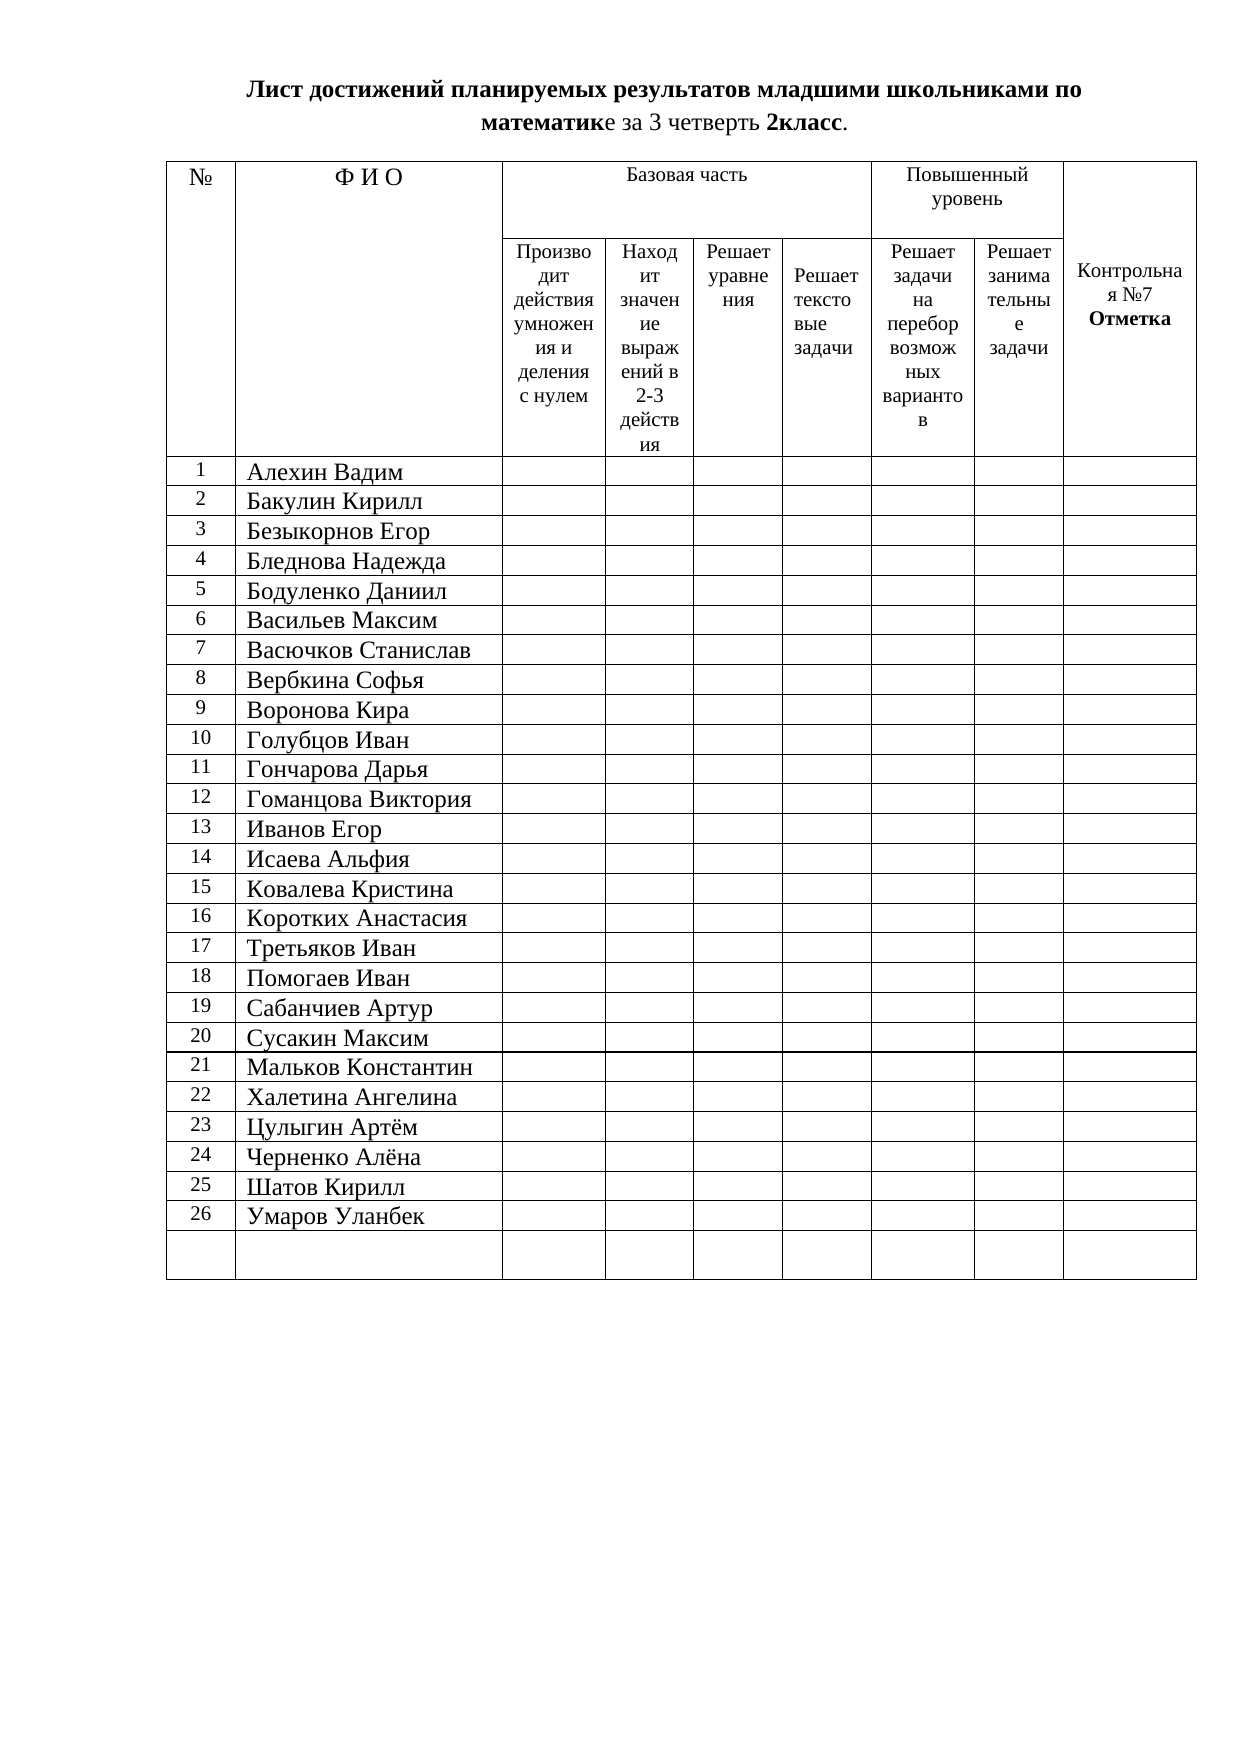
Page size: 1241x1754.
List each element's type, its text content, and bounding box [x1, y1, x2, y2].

table_cell Находит значение выражений в 2-3 действия [606, 239, 693, 456]
table_cell 4 [167, 546, 235, 575]
table_cell [503, 904, 605, 932]
table_cell [975, 933, 1063, 962]
table_cell [783, 814, 871, 843]
table_cell [1064, 933, 1196, 962]
table_cell [694, 606, 782, 634]
table_cell 7 [167, 635, 235, 664]
table_cell [872, 1201, 974, 1230]
table_cell Бакулин Кирилл [236, 486, 502, 515]
table_cell Производит действия умножения и деления с нулем [503, 239, 605, 456]
table_cell [606, 755, 693, 783]
table_cell [1064, 844, 1196, 873]
table_cell [783, 457, 871, 485]
table_cell Помогаев Иван [236, 963, 502, 992]
table_cell [694, 844, 782, 873]
table_cell [606, 606, 693, 634]
table_cell [975, 1172, 1063, 1200]
table_cell [975, 814, 1063, 843]
table_cell [606, 844, 693, 873]
table_cell [975, 546, 1063, 575]
table_cell [783, 1201, 871, 1230]
table_cell [694, 695, 782, 724]
table_cell [975, 1112, 1063, 1141]
table_cell Шатов Кирилл [236, 1172, 502, 1200]
table_cell [606, 1023, 693, 1051]
table_cell [872, 1142, 974, 1171]
table_cell Воронова Кира [236, 695, 502, 724]
table_cell 26 [167, 1201, 235, 1230]
table_cell 13 [167, 814, 235, 843]
table_cell [783, 516, 871, 545]
table_cell [783, 725, 871, 753]
table_cell [503, 725, 605, 753]
table_cell [1064, 1142, 1196, 1171]
table_cell [975, 1023, 1063, 1051]
table_cell [503, 1053, 605, 1081]
table_cell [606, 814, 693, 843]
table_cell Сусакин Максим [236, 1023, 502, 1051]
table_cell [694, 1201, 782, 1230]
table_cell [872, 963, 974, 992]
table_cell [503, 1142, 605, 1171]
table_cell [872, 606, 974, 634]
table_cell [694, 1172, 782, 1200]
table_cell [1064, 1053, 1196, 1081]
table_cell [872, 1172, 974, 1200]
table_cell [975, 516, 1063, 545]
table_cell [503, 486, 605, 515]
table_cell [503, 1231, 605, 1279]
table_cell [783, 665, 871, 694]
table_cell [606, 1053, 693, 1081]
table_cell [694, 1231, 782, 1279]
text Лист достижений планируемых результатов младшими школьниками по математике за 3 четверть 2класс. [177, 74, 1152, 136]
table_cell Третьяков Иван [236, 933, 502, 962]
table_cell [783, 874, 871, 902]
table_cell [694, 725, 782, 753]
table_cell [606, 784, 693, 813]
table_cell [872, 904, 974, 932]
table_cell [167, 1231, 235, 1279]
table_cell [783, 1053, 871, 1081]
table_cell [975, 1082, 1063, 1111]
table_cell [783, 1231, 871, 1279]
table_cell [783, 576, 871, 604]
table_cell Цулыгин Артём [236, 1112, 502, 1141]
table_cell [1064, 814, 1196, 843]
table_cell [694, 1053, 782, 1081]
table_cell [783, 635, 871, 664]
table_cell Голубцов Иван [236, 725, 502, 753]
table_cell 18 [167, 963, 235, 992]
table_cell 3 [167, 516, 235, 545]
table_cell [783, 993, 871, 1022]
table_cell [694, 546, 782, 575]
table_cell [975, 725, 1063, 753]
table_cell [1064, 635, 1196, 664]
table_cell Васильев Максим [236, 606, 502, 634]
table_cell [783, 933, 871, 962]
table_cell [872, 1112, 974, 1141]
table_cell 24 [167, 1142, 235, 1171]
table_cell [783, 963, 871, 992]
table_cell [975, 963, 1063, 992]
table_header № [167, 162, 235, 456]
table_cell [606, 1231, 693, 1279]
table_cell Коротких Анастасия [236, 904, 502, 932]
table_cell [975, 665, 1063, 694]
table_cell [975, 993, 1063, 1022]
table_cell [1064, 457, 1196, 485]
table_cell [975, 635, 1063, 664]
table_cell [783, 844, 871, 873]
table_cell [783, 755, 871, 783]
table_cell [503, 576, 605, 604]
table_cell Мальков Константин [236, 1053, 502, 1081]
table_cell [503, 933, 605, 962]
table_cell [606, 933, 693, 962]
table_cell Решает задачи на перебор возможных вариантов [872, 239, 974, 456]
table_cell [1064, 546, 1196, 575]
table_cell [975, 695, 1063, 724]
table_cell [694, 814, 782, 843]
table_cell 9 [167, 695, 235, 724]
table_cell [872, 1082, 974, 1111]
table_cell [503, 814, 605, 843]
table_cell [872, 576, 974, 604]
table_cell [694, 963, 782, 992]
table_cell Черненко Алёна [236, 1142, 502, 1171]
table_cell [694, 1112, 782, 1141]
table_cell [783, 1112, 871, 1141]
table_cell [236, 1231, 502, 1279]
table_cell [872, 695, 974, 724]
table_cell [694, 784, 782, 813]
table_cell [694, 874, 782, 902]
table_cell [975, 576, 1063, 604]
table_header Контрольная №7 Отметка [1064, 162, 1196, 456]
table_cell [1064, 486, 1196, 515]
table_cell [1064, 1172, 1196, 1200]
table_cell [872, 933, 974, 962]
table_cell [503, 1201, 605, 1230]
table_cell [694, 1142, 782, 1171]
table_cell [694, 1082, 782, 1111]
table_cell [503, 546, 605, 575]
table_header Ф И О [236, 162, 502, 456]
table_cell Бодуленко Даниил [236, 576, 502, 604]
table_cell [606, 904, 693, 932]
table_cell [1064, 665, 1196, 694]
table_cell [606, 1142, 693, 1171]
table_cell [503, 993, 605, 1022]
table_cell [872, 1023, 974, 1051]
table_cell Иванов Егор [236, 814, 502, 843]
table_cell [606, 993, 693, 1022]
table_cell [606, 725, 693, 753]
table_cell 25 [167, 1172, 235, 1200]
table_cell [872, 993, 974, 1022]
table_cell 17 [167, 933, 235, 962]
table_cell [872, 665, 974, 694]
table_cell [975, 784, 1063, 813]
table_cell [872, 725, 974, 753]
table_cell [975, 1201, 1063, 1230]
table_cell Ковалева Кристина [236, 874, 502, 902]
table_cell [872, 874, 974, 902]
table_cell [1064, 993, 1196, 1022]
table_cell Васючков Станислав [236, 635, 502, 664]
table_cell 23 [167, 1112, 235, 1141]
table_cell Алехин Вадим [236, 457, 502, 485]
table_cell [975, 1142, 1063, 1171]
table_cell [606, 576, 693, 604]
table_cell [1064, 1201, 1196, 1230]
table_cell [1064, 1023, 1196, 1051]
table_cell [872, 635, 974, 664]
table_cell [606, 516, 693, 545]
table_cell [1064, 874, 1196, 902]
table_cell [975, 1231, 1063, 1279]
table_cell 10 [167, 725, 235, 753]
table_cell [975, 904, 1063, 932]
table_cell [1064, 1231, 1196, 1279]
table_cell [1064, 725, 1196, 753]
table_cell [975, 1053, 1063, 1081]
table_cell [503, 1112, 605, 1141]
table_cell Решает текстовые задачи [783, 239, 871, 456]
table_cell [606, 665, 693, 694]
table_cell [872, 755, 974, 783]
table_header Повышенный уровень [872, 162, 1063, 238]
table_cell [606, 546, 693, 575]
table_cell [606, 1112, 693, 1141]
table_cell [872, 457, 974, 485]
table_cell [503, 874, 605, 902]
table_cell [606, 457, 693, 485]
table_cell [872, 486, 974, 515]
table_cell [503, 755, 605, 783]
table_cell [783, 695, 871, 724]
table_cell [503, 1023, 605, 1051]
table_cell 14 [167, 844, 235, 873]
table_cell [1064, 516, 1196, 545]
table_cell [783, 784, 871, 813]
table_cell [783, 1142, 871, 1171]
table_cell [975, 486, 1063, 515]
table_cell [606, 1082, 693, 1111]
table_cell 6 [167, 606, 235, 634]
table_cell [783, 1172, 871, 1200]
table_cell [975, 844, 1063, 873]
table_cell [1064, 1112, 1196, 1141]
table_cell [872, 516, 974, 545]
table_cell [503, 1082, 605, 1111]
table_cell [872, 1053, 974, 1081]
table_cell 12 [167, 784, 235, 813]
table_cell [606, 695, 693, 724]
table_cell [1064, 755, 1196, 783]
table_cell [606, 963, 693, 992]
table_cell 22 [167, 1082, 235, 1111]
table_cell [872, 844, 974, 873]
table_cell 1 [167, 457, 235, 485]
table_cell Безыкорнов Егор [236, 516, 502, 545]
table_cell [1064, 576, 1196, 604]
table_cell [1064, 904, 1196, 932]
table_cell [975, 457, 1063, 485]
table_cell [783, 546, 871, 575]
table_cell 20 [167, 1023, 235, 1051]
table_cell [1064, 695, 1196, 724]
table_cell [1064, 1082, 1196, 1111]
table_cell [694, 993, 782, 1022]
table_cell 11 [167, 755, 235, 783]
table_cell [503, 844, 605, 873]
table_cell Умаров Уланбек [236, 1201, 502, 1230]
table_cell [503, 606, 605, 634]
table_cell [1064, 784, 1196, 813]
table_cell [872, 1231, 974, 1279]
table_cell [503, 457, 605, 485]
table_cell [694, 1023, 782, 1051]
table_cell [606, 1172, 693, 1200]
table_header Базовая часть [503, 162, 871, 238]
table_cell [1064, 606, 1196, 634]
table_cell [975, 874, 1063, 902]
table_cell [606, 486, 693, 515]
table_cell [783, 606, 871, 634]
table_cell [503, 784, 605, 813]
table_cell [694, 457, 782, 485]
table_cell [606, 1201, 693, 1230]
table_cell [872, 784, 974, 813]
table_cell [694, 904, 782, 932]
table_cell [975, 755, 1063, 783]
table_cell [503, 695, 605, 724]
table_cell 8 [167, 665, 235, 694]
table_cell [783, 904, 871, 932]
table_cell [783, 486, 871, 515]
table_cell [872, 546, 974, 575]
table_cell [694, 635, 782, 664]
table_cell [783, 1023, 871, 1051]
table_cell 15 [167, 874, 235, 902]
table_cell 21 [167, 1053, 235, 1081]
table_cell [1064, 963, 1196, 992]
table_cell Решает занимательные задачи [975, 239, 1063, 456]
table_cell 2 [167, 486, 235, 515]
table_cell [694, 576, 782, 604]
table_cell Исаева Альфия [236, 844, 502, 873]
table_cell [694, 516, 782, 545]
table_cell Халетина Ангелина [236, 1082, 502, 1111]
table_cell [872, 814, 974, 843]
table_cell 16 [167, 904, 235, 932]
table_cell [606, 635, 693, 664]
table_cell Вербкина Софья [236, 665, 502, 694]
table_cell 5 [167, 576, 235, 604]
table_cell [606, 874, 693, 902]
table_cell Сабанчиев Артур [236, 993, 502, 1022]
table_cell [694, 665, 782, 694]
table_cell [503, 1172, 605, 1200]
table_cell 19 [167, 993, 235, 1022]
table_cell [694, 486, 782, 515]
table_cell Бледнова Надежда [236, 546, 502, 575]
table_cell [503, 665, 605, 694]
table_cell Гоманцова Виктория [236, 784, 502, 813]
table_cell [783, 1082, 871, 1111]
table_cell [975, 606, 1063, 634]
table_cell [503, 635, 605, 664]
table_cell [503, 963, 605, 992]
table_cell Гончарова Дарья [236, 755, 502, 783]
table_cell [694, 933, 782, 962]
table_cell Решает уравнения [694, 239, 782, 456]
table_cell [503, 516, 605, 545]
table_cell [694, 755, 782, 783]
